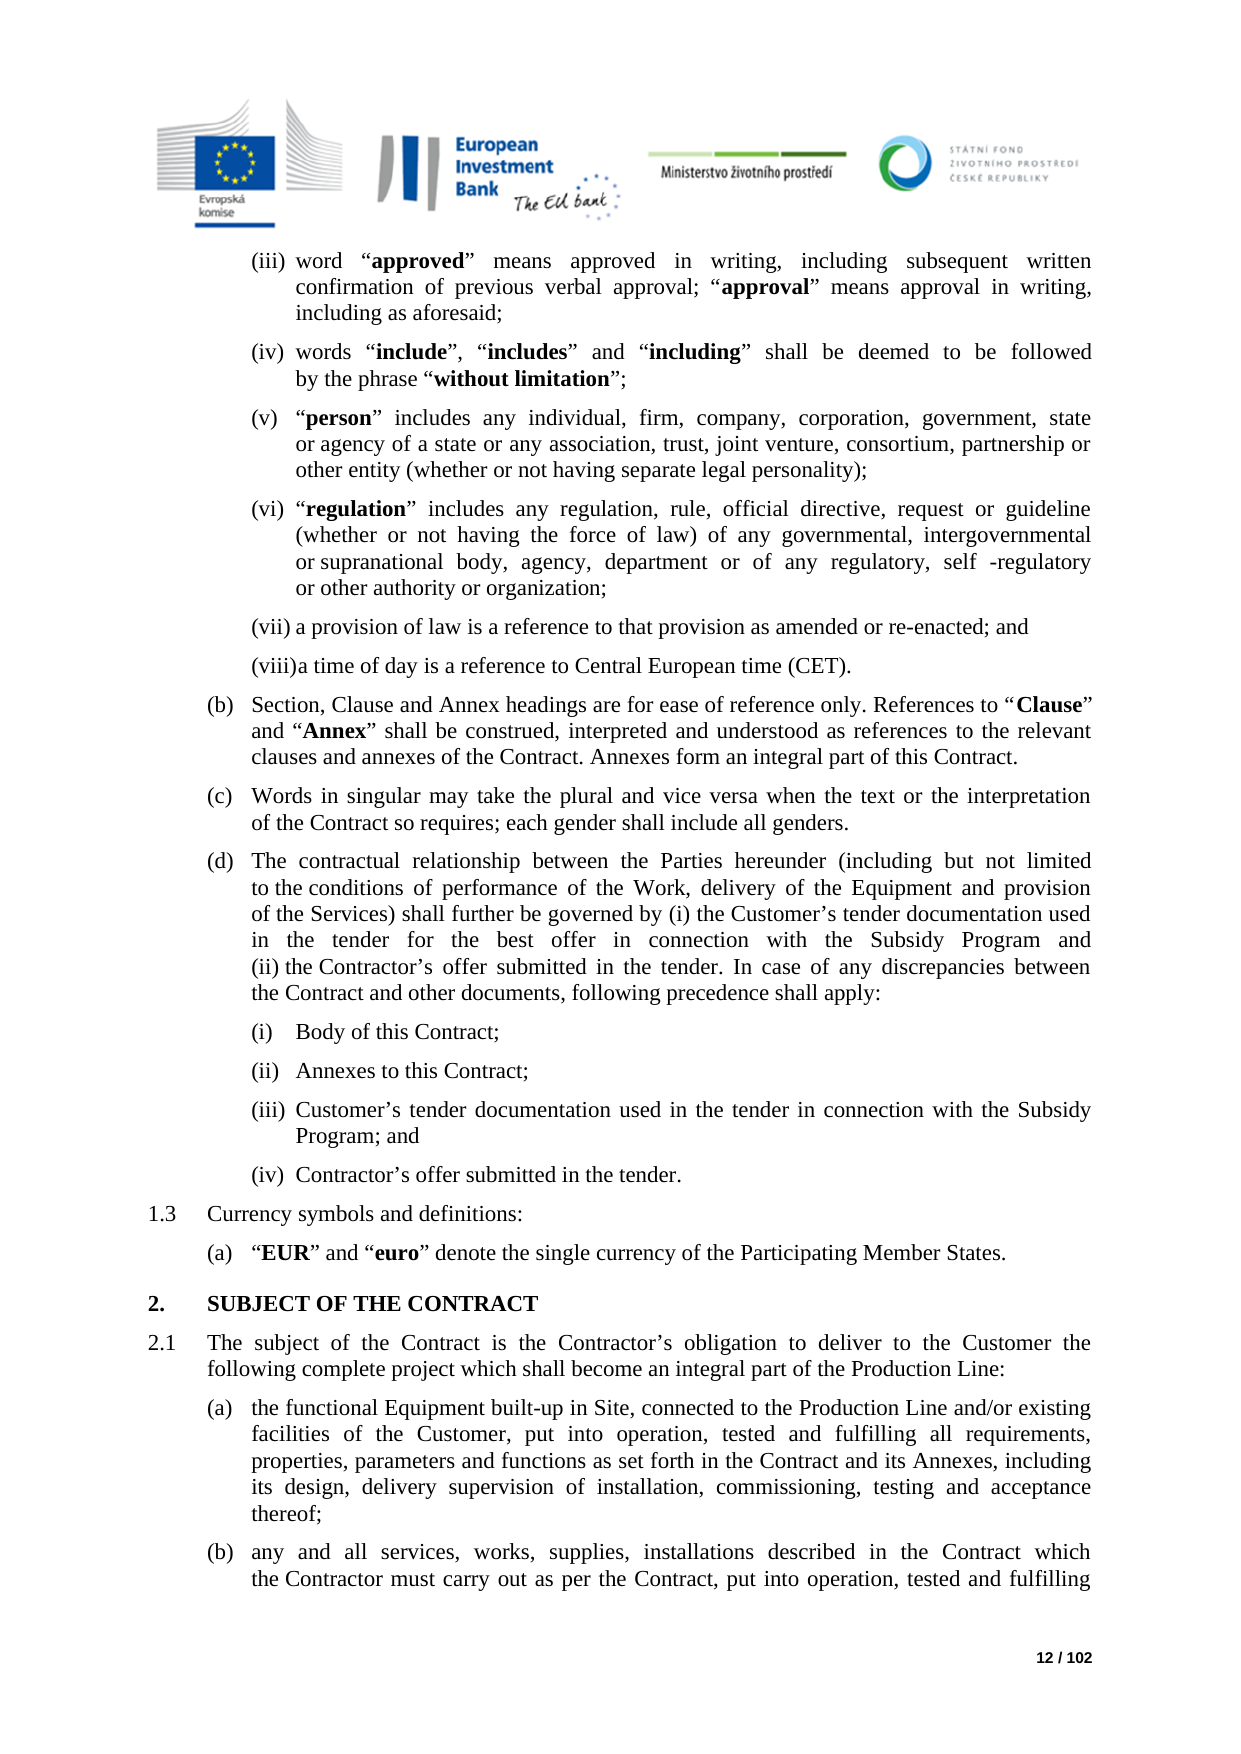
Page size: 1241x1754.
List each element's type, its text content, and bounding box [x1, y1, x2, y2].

text Annexes to this Contract; [251, 1057, 1092, 1083]
text Words in singular may take the plural and vice versa when the text or the interpretation of the Contract so requires; each gender shall include all genders. [207, 782, 1092, 835]
text Contractor’s offer submitted in the tender. [251, 1161, 1092, 1187]
text word “approved” means approved in writing, including subsequent written confirmation of previous verbal approval; “approval” means approval in writing, including as aforesaid; [251, 247, 1092, 326]
text Body of this Contract; [251, 1018, 1092, 1044]
picture [147, 87, 1093, 235]
text The subject of the Contract is the Contractor’s obligation to deliver to the Customer the following complete project which shall become an integral part of the Production Line: [148, 1329, 1092, 1382]
text Customer’s tender documentation used in the tender in connection with the Subsidy Program; and [251, 1096, 1092, 1148]
text The contractual relationship between the Parties hereunder (including but not limited to the conditions of performance of the Work, delivery of the Equipment and provision of the Services) shall further be governed by (i) the Customer’s tender documentation used in the tender for the best offer in connection with the Subsidy Program and (ii) the Contractor’s offer submitted in the tender. In case of any discrepancies between the Contract and other documents, following precedence shall apply: [207, 847, 1092, 1006]
text “person” includes any individual, firm, company, corporation, government, state or agency of a state or any association, trust, joint venture, consortium, partnership or other entity (whether or not having separate legal personality); [251, 403, 1092, 483]
text SUBJECT OF THE CONTRACT [148, 1290, 1092, 1316]
text “EUR” and “euro” denote the single currency of the Participating Member States. [207, 1239, 1092, 1265]
text Section, Clause and Annex headings are for ease of reference only. References to “Clause” and “Annex” shall be construed, interpreted and understood as references to the relevant clauses and annexes of the Contract. Annexes form an integral part of this Contract. [207, 691, 1092, 770]
text a provision of law is a reference to that provision as amended or re-enacted; and [251, 613, 1092, 639]
text “regulation” includes any regulation, rule, official directive, request or guideline (whether or not having the force of law) of any governmental, intergovernmental or supranational body, agency, department or of any regulatory, self -regulatory or other authority or organization; [251, 495, 1092, 601]
text the functional Equipment built-up in Site, connected to the Production Line and/or existing facilities of the Customer, put into operation, tested and fulfilling all requirements, properties, parameters and functions as set forth in the Contract and its Annexes, including its design, delivery supervision of installation, commissioning, testing and acceptance thereof; [207, 1394, 1092, 1526]
text a time of day is a reference to Central European time (CET). [251, 652, 1092, 678]
text words “include”, “includes” and “including” shall be deemed to be followed by the phrase “without limitation”; [251, 338, 1092, 391]
text Currency symbols and definitions: [148, 1200, 1092, 1226]
